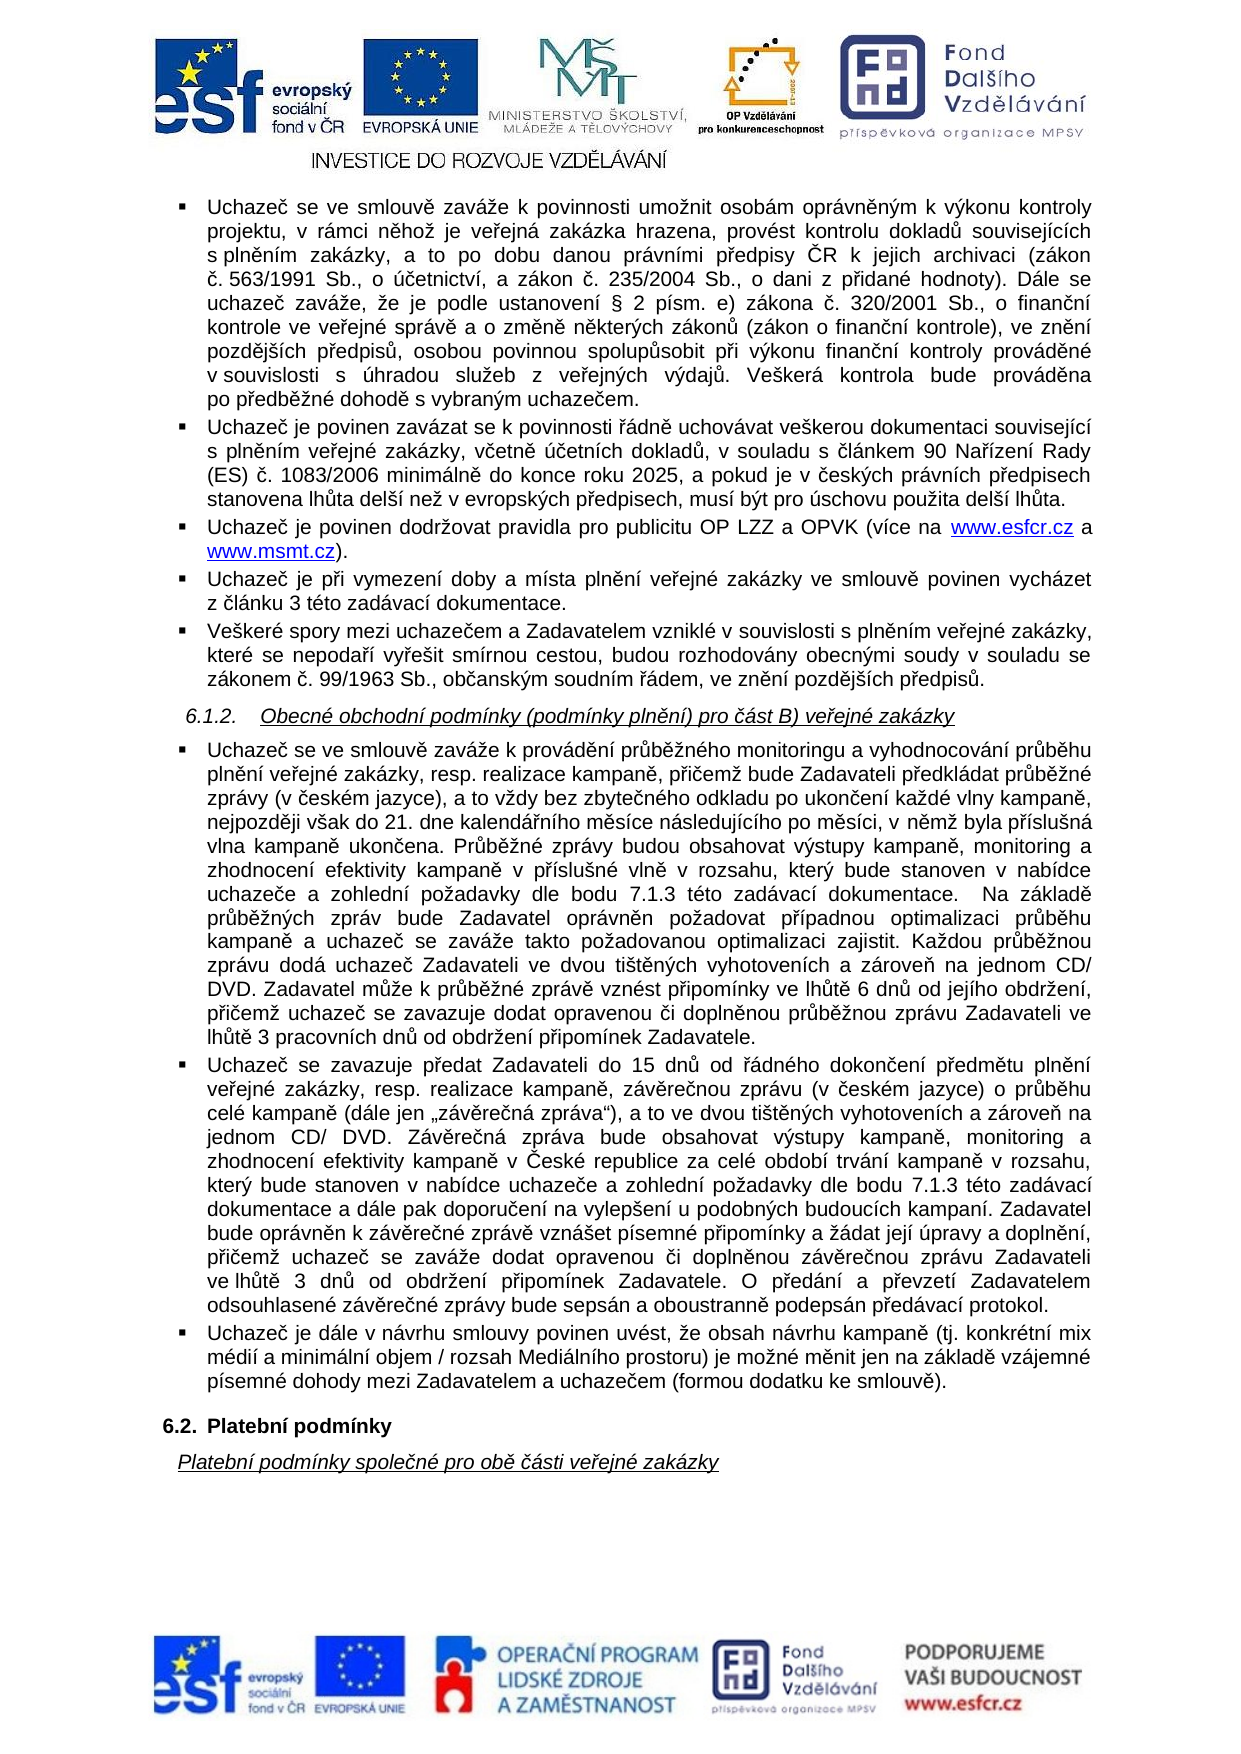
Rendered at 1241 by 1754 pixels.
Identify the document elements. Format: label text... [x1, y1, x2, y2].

picture [148, 29, 1092, 174]
picture [148, 1631, 1092, 1721]
list Uchazeč je při vymezení doby a místa plnění veřejné zakázky ve smlouvě povinen vycházet z článku 3 této zadávací dokumentace. [177, 567, 1092, 615]
list Uchazeč se ve smlouvě zaváže k povinnosti umožnit osobám oprávněným k výkonu kontroly projektu, v rámci něhož je veřejná zakázka hrazena, provést kontrolu dokladů souvisejících s plněním zakázky, a to po dobu danou právními předpisy ČR k jejich archivaci (zákon č. 563/1991 Sb., o účetnictví, a zákon č. 235/2004 Sb., o dani z přidané hodnoty). Dále se uchazeč zaváže, že je podle ustanovení § 2 písm. e) zákona č. 320/2001 Sb., o finanční kontrole ve veřejné správě a o změně některých zákonů (zákon o finanční kontrole), ve znění pozdějších předpisů, osobou povinnou spolupůsobit při výkonu finanční kontroly prováděné v souvislosti s úhradou služeb z veřejných výdajů. Veškerá kontrola bude prováděna po předběžné dohodě s vybraným uchazečem. [177, 195, 1092, 411]
list Platební podmínky [162, 1414, 1092, 1438]
list Uchazeč se ve smlouvě zaváže k provádění průběžného monitoringu a vyhodnocování průběhu plnění veřejné zakázky, resp. realizace kampaně, přičemž bude Zadavateli předkládat průběžné zprávy (v českém jazyce), a to vždy bez zbytečného odkladu po ukončení každé vlny kampaně, nejpozději však do 21. dne kalendářního měsíce následujícího po měsíci, v němž byla příslušná vlna kampaně ukončena. Průběžné zprávy budou obsahovat výstupy kampaně, monitoring a zhodnocení efektivity kampaně v příslušné vlně v rozsahu, který bude stanoven v nabídce uchazeče a zohlední požadavky dle bodu 7.1.3 této zadávací dokumentace. Na základě průběžných zpráv bude Zadavatel oprávněn požadovat případnou optimalizaci průběhu kampaně a uchazeč se zaváže takto požadovanou optimalizaci zajistit. Každou průběžnou zprávu dodá uchazeč Zadavateli ve dvou tištěných vyhotoveních a zároveň na jednom CD/ DVD. Zadavatel může k průběžné zprávě vznést připomínky ve lhůtě 6 dnů od jejího obdržení, přičemž uchazeč se zavazuje dodat opravenou či doplněnou průběžnou zprávu Zadavateli ve lhůtě 3 pracovních dnů od obdržení připomínek Zadavatele. [177, 737, 1092, 1049]
list Uchazeč je povinen dodržovat pravidla pro publicitu OP LZZ a OPVK (více na www.esfcr.cz a www.msmt.cz). [177, 515, 1092, 563]
list Obecné obchodní podmínky (podmínky plnění) pro část B) veřejné zakázky [185, 704, 1092, 728]
list Veškeré spory mezi uchazečem a Zadavatelem vzniklé v souvislosti s plněním veřejné zakázky, které se nepodaří vyřešit smírnou cestou, budou rozhodovány obecnými soudy v souladu se zákonem č. 99/1963 Sb., občanským soudním řádem, ve znění pozdějších předpisů. [177, 619, 1092, 691]
list Uchazeč je povinen zavázat se k povinnosti řádně uchovávat veškerou dokumentaci související s plněním veřejné zakázky, včetně účetních dokladů, v souladu s článkem 90 Nařízení Rady (ES) č. 1083/2006 minimálně do konce roku 2025, a pokud je v českých právních předpisech stanovena lhůta delší než v evropských předpisech, musí být pro úschovu použita delší lhůta. [177, 415, 1092, 511]
list Platební podmínky společné pro obě části veřejné zakázky [177, 1450, 1092, 1474]
list Uchazeč je dále v návrhu smlouvy povinen uvést, že obsah návrhu kampaně (tj. konkrétní mix médií a minimální objem / rozsah Mediálního prostoru) je možné měnit jen na základě vzájemné písemné dohody mezi Zadavatelem a uchazečem (formou dodatku ke smlouvě). [177, 1321, 1092, 1393]
list Uchazeč se zavazuje předat Zadavateli do 15 dnů od řádného dokončení předmětu plnění veřejné zakázky, resp. realizace kampaně, závěrečnou zprávu (v českém jazyce) o průběhu celé kampaně (dále jen „závěrečná zpráva“), a to ve dvou tištěných vyhotoveních a zároveň na jednom CD/ DVD. Závěrečná zpráva bude obsahovat výstupy kampaně, monitoring a zhodnocení efektivity kampaně v České republice za celé období trvání kampaně v rozsahu, který bude stanoven v nabídce uchazeče a zohlední požadavky dle bodu 7.1.3 této zadávací dokumentace a dále pak doporučení na vylepšení u podobných budoucích kampaní. Zadavatel bude oprávněn k závěrečné zprávě vznášet písemné připomínky a žádat její úpravy a doplnění, přičemž uchazeč se zaváže dodat opravenou či doplněnou závěrečnou zprávu Zadavateli ve lhůtě 3 dnů od obdržení připomínek Zadavatele. O předání a převzetí Zadavatelem odsouhlasené závěrečné zprávy bude sepsán a oboustranně podepsán předávací protokol. [177, 1053, 1092, 1317]
